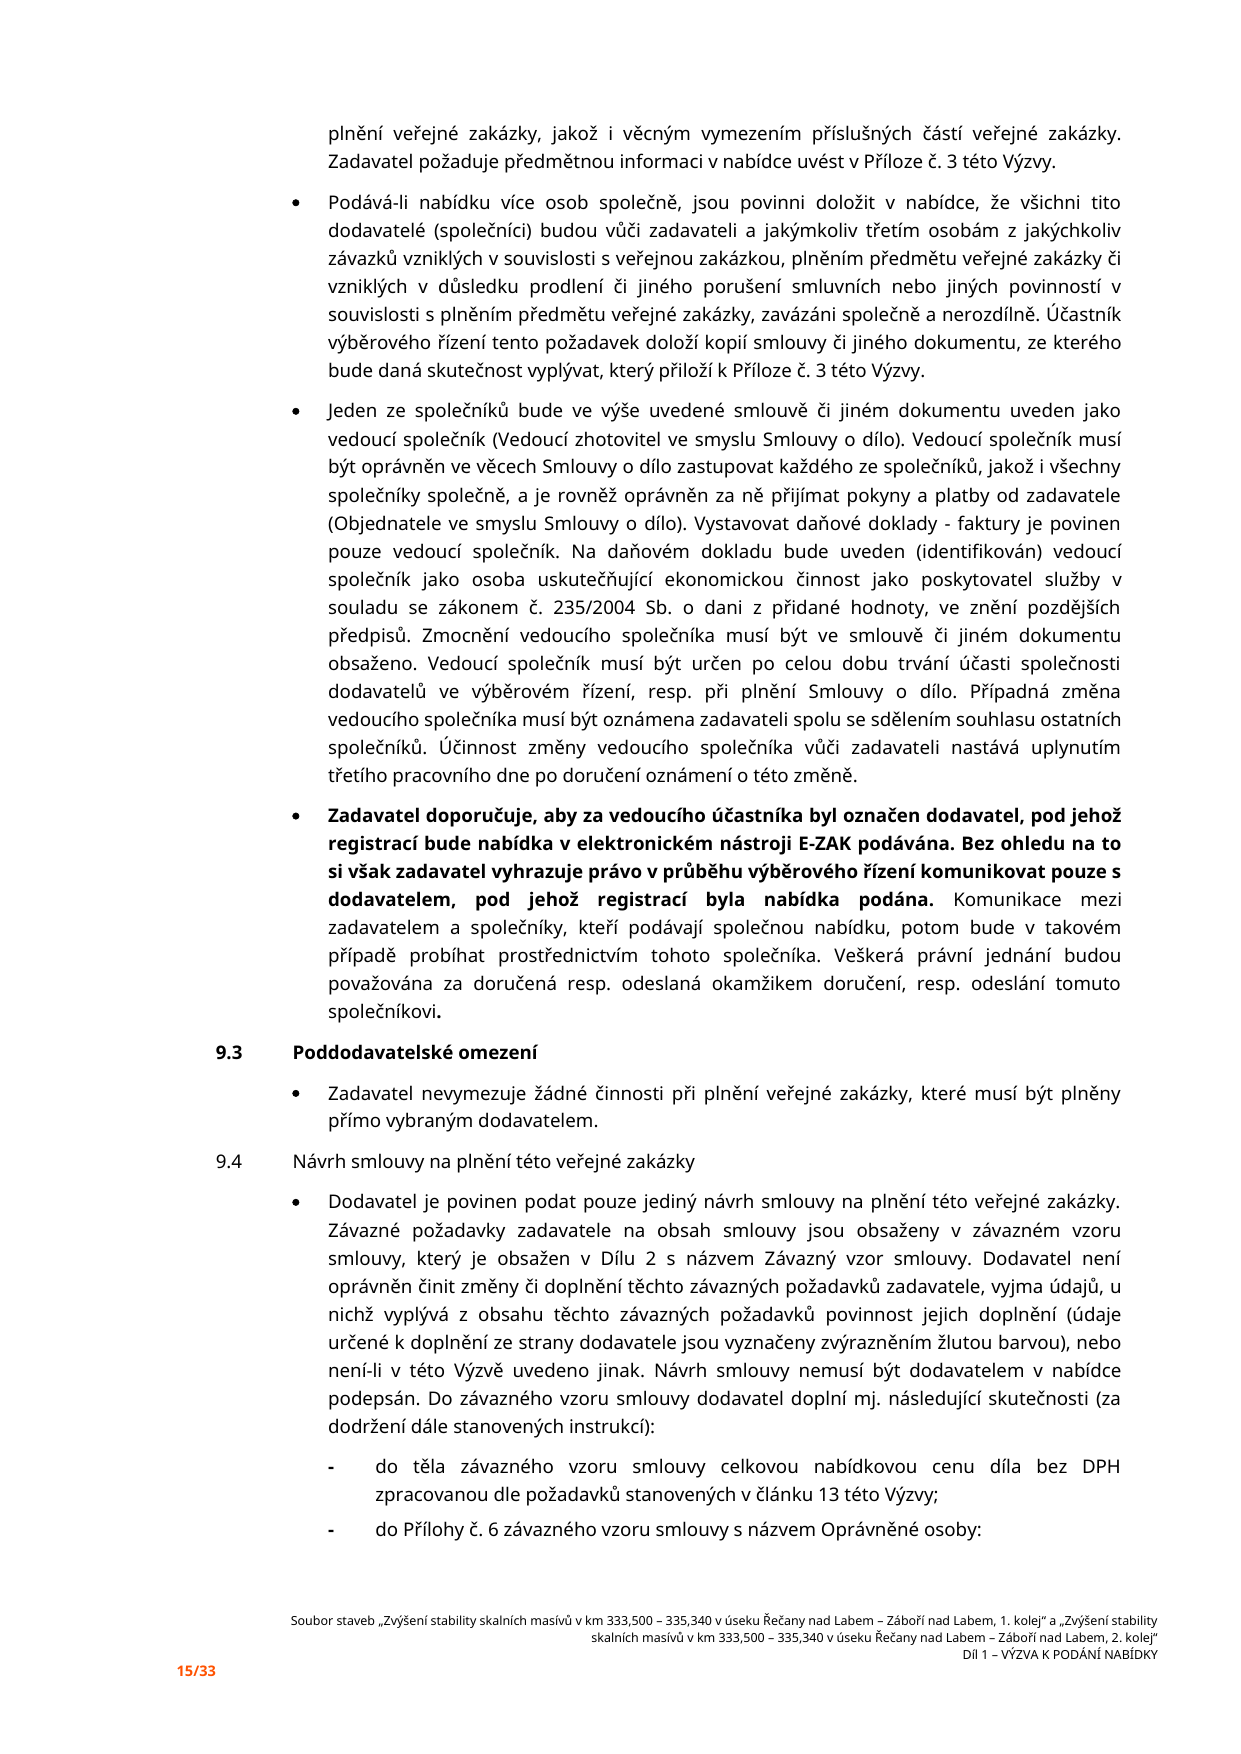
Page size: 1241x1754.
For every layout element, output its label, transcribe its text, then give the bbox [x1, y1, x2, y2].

text Zadavatel doporučuje, aby za vedoucího účastníka byl označen dodavatel, pod jehož registrací bude nabídka v elektronickém nástroji E-ZAK podávána. Bez ohledu na to si však zadavatel vyhrazuje právo v průběhu výběrového řízení komunikovat pouze s dodavatelem, pod jehož registrací byla nabídka podána. Komunikace mezi zadavatelem a společníky, kteří podávají společnou nabídku, potom bude v takovém případě probíhat prostřednictvím tohoto společníka. Veškerá právní jednání budou považována za doručená resp. odeslaná okamžikem doručení, resp. odeslání tomuto společníkovi. [292, 803, 1122, 1024]
text Zadavatel nevymezuje žádné činnosti při plnění veřejné zakázky, které musí být plněny přímo vybraným dodavatelem. [292, 1080, 1122, 1133]
text do Přílohy č. 6 závazného vzoru smlouvy s názvem Oprávněné osoby: [328, 1516, 1122, 1541]
text Podává-li nabídku více osob společně, jsou povinni doložit v nabídce, že všichni tito dodavatelé (společníci) budou vůči zadavateli a jakýmkoliv třetím osobám z jakýchkoliv závazků vzniklých v souvislosti s veřejnou zakázkou, plněním předmětu veřejné zakázky či vzniklých v důsledku prodlení či jiného porušení smluvních nebo jiných povinností v souvislosti s plněním předmětu veřejné zakázky, zavázáni společně a nerozdílně. Účastník výběrového řízení tento požadavek doloží kopií smlouvy či jiného dokumentu, ze kterého bude daná skutečnost vyplývat, který přiloží k Příloze č. 3 této Výzvy. [292, 189, 1122, 383]
text Poddodavatelské omezení [216, 1039, 1122, 1065]
text do těla závazného vzoru smlouvy celkovou nabídkovou cenu díla bez DPH zpracovanou dle požadavků stanovených v článku 13 této Výzvy; [328, 1453, 1122, 1507]
text Návrh smlouvy na plnění této veřejné zakázky [216, 1148, 1122, 1174]
text Dodavatel je povinen podat pouze jediný návrh smlouvy na plnění této veřejné zakázky. Závazné požadavky zadavatele na obsah smlouvy jsou obsaženy v závazném vzoru smlouvy, který je obsažen v Dílu 2 s názvem Závazný vzor smlouvy. Dodavatel není oprávněn činit změny či doplnění těchto závazných požadavků zadavatele, vyjma údajů, u nichž vyplývá z obsahu těchto závazných požadavků povinnost jejich doplnění (údaje určené k doplnění ze strany dodavatele jsou vyznačeny zvýrazněním žlutou barvou), nebo není-li v této Výzvě uvedeno jinak. Návrh smlouvy nemusí být dodavatelem v nabídce podepsán. Do závazného vzoru smlouvy dodavatel doplní mj. následující skutečnosti (za dodržení dále stanovených instrukcí): [292, 1189, 1122, 1438]
text Jeden ze společníků bude ve výše uvedené smlouvě či jiném dokumentu uveden jako vedoucí společník (Vedoucí zhotovitel ve smyslu Smlouvy o dílo). Vedoucí společník musí být oprávněn ve věcech Smlouvy o dílo zastupovat každého ze společníků, jakož i všechny společníky společně, a je rovněž oprávněn za ně přijímat pokyny a platby od zadavatele (Objednatele ve smyslu Smlouvy o dílo). Vystavovat daňové doklady - faktury je povinen pouze vedoucí společník. Na daňovém dokladu bude uveden (identifikován) vedoucí společník jako osoba uskutečňující ekonomickou činnost jako poskytovatel služby v souladu se zákonem č. 235/2004 Sb. o dani z přidané hodnoty, ve znění pozdějších předpisů. Zmocnění vedoucího společníka musí být ve smlouvě či jiném dokumentu obsaženo. Vedoucí společník musí být určen po celou dobu trvání účasti společnosti dodavatelů ve výběrovém řízení, resp. při plnění Smlouvy o dílo. Případná změna vedoucího společníka musí být oznámena zadavateli spolu se sdělením souhlasu ostatních společníků. Účinnost změny vedoucího společníka vůči zadavateli nastává uplynutím třetího pracovního dne po doručení oznámení o této změně. [292, 398, 1122, 788]
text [292, 121, 1122, 174]
